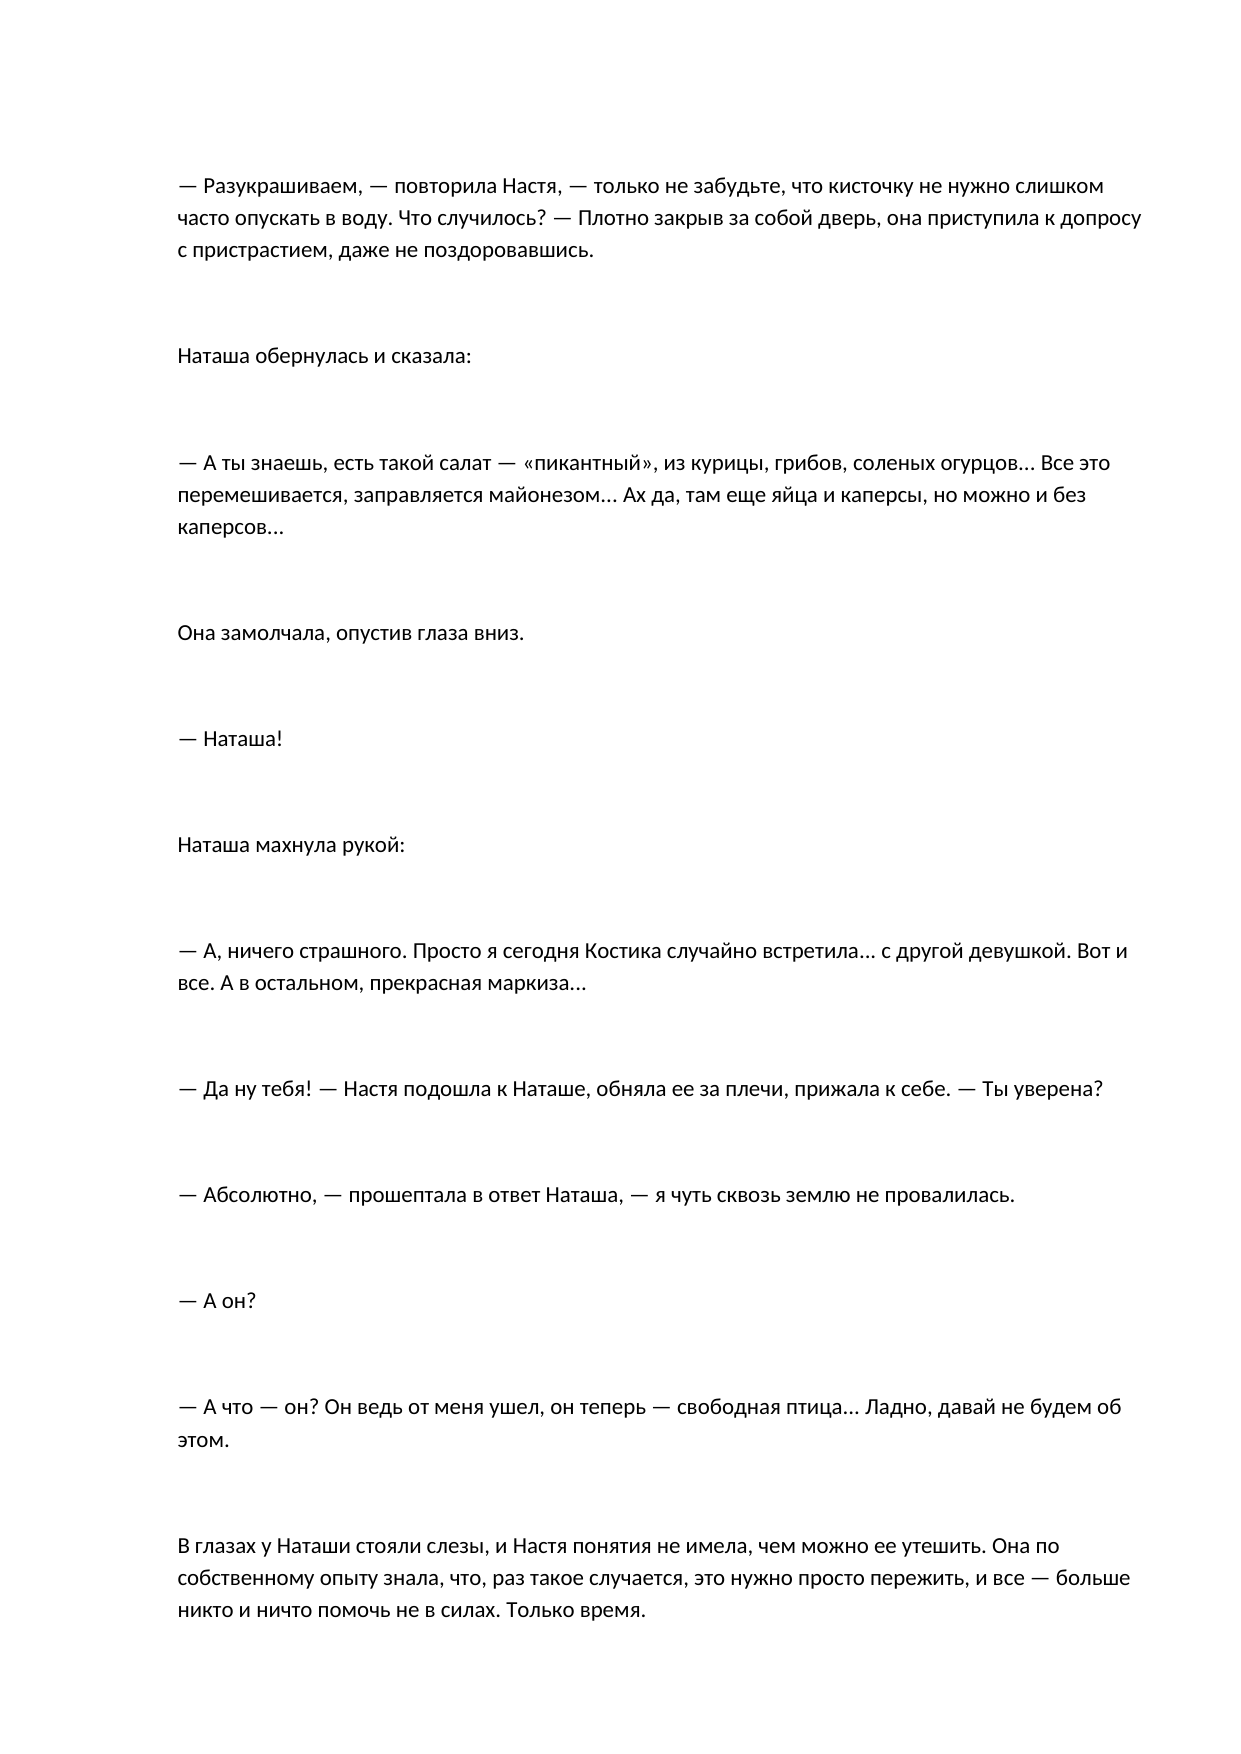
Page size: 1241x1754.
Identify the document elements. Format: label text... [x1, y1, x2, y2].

text — А ты знаешь, есть такой салат — «пикантный», из курицы, грибов, соленых огурцов... Все это перемешивается, заправляется майонезом... Ах да, там еще яйца и каперсы, но можно и без каперсов... [177, 448, 1152, 540]
text — Разукрашиваем, — повторила Настя, — только не забудьте, что кисточку не нужно слишком часто опускать в воду. Что случилось? — Плотно закрыв за собой дверь, она приступила к допросу с пристрастием, даже не поздоровавшись. [177, 171, 1152, 263]
text — А, ничего страшного. Просто я сегодня Костика случайно встретила... с другой девушкой. Вот и все. А в остальном, прекрасная маркиза... [177, 936, 1152, 996]
text Она замолчала, опустив глаза вниз. [177, 618, 1152, 646]
text — А что — он? Он ведь от меня ушел, он теперь — свободная птица... Ладно, давай не будем об этом. [177, 1392, 1152, 1453]
text — А он? [177, 1286, 1152, 1314]
text В глазах у Наташи стояли слезы, и Настя понятия не имела, чем можно ее утешить. Она по собственному опыту знала, что, раз такое случается, это нужно просто пережить, и все — больше никто и ничто помочь не в силах. Только время. [177, 1531, 1152, 1623]
text Наташа махнула рукой: [177, 830, 1152, 858]
text — Да ну тебя! — Настя подошла к Наташе, обняла ее за плечи, прижала к себе. — Ты уверена? [177, 1074, 1152, 1102]
text — Абсолютно, — прошептала в ответ Наташа, — я чуть сквозь землю не провалилась. [177, 1180, 1152, 1208]
text Наташа обернулась и сказала: [177, 342, 1152, 369]
text — Наташа! [177, 724, 1152, 752]
